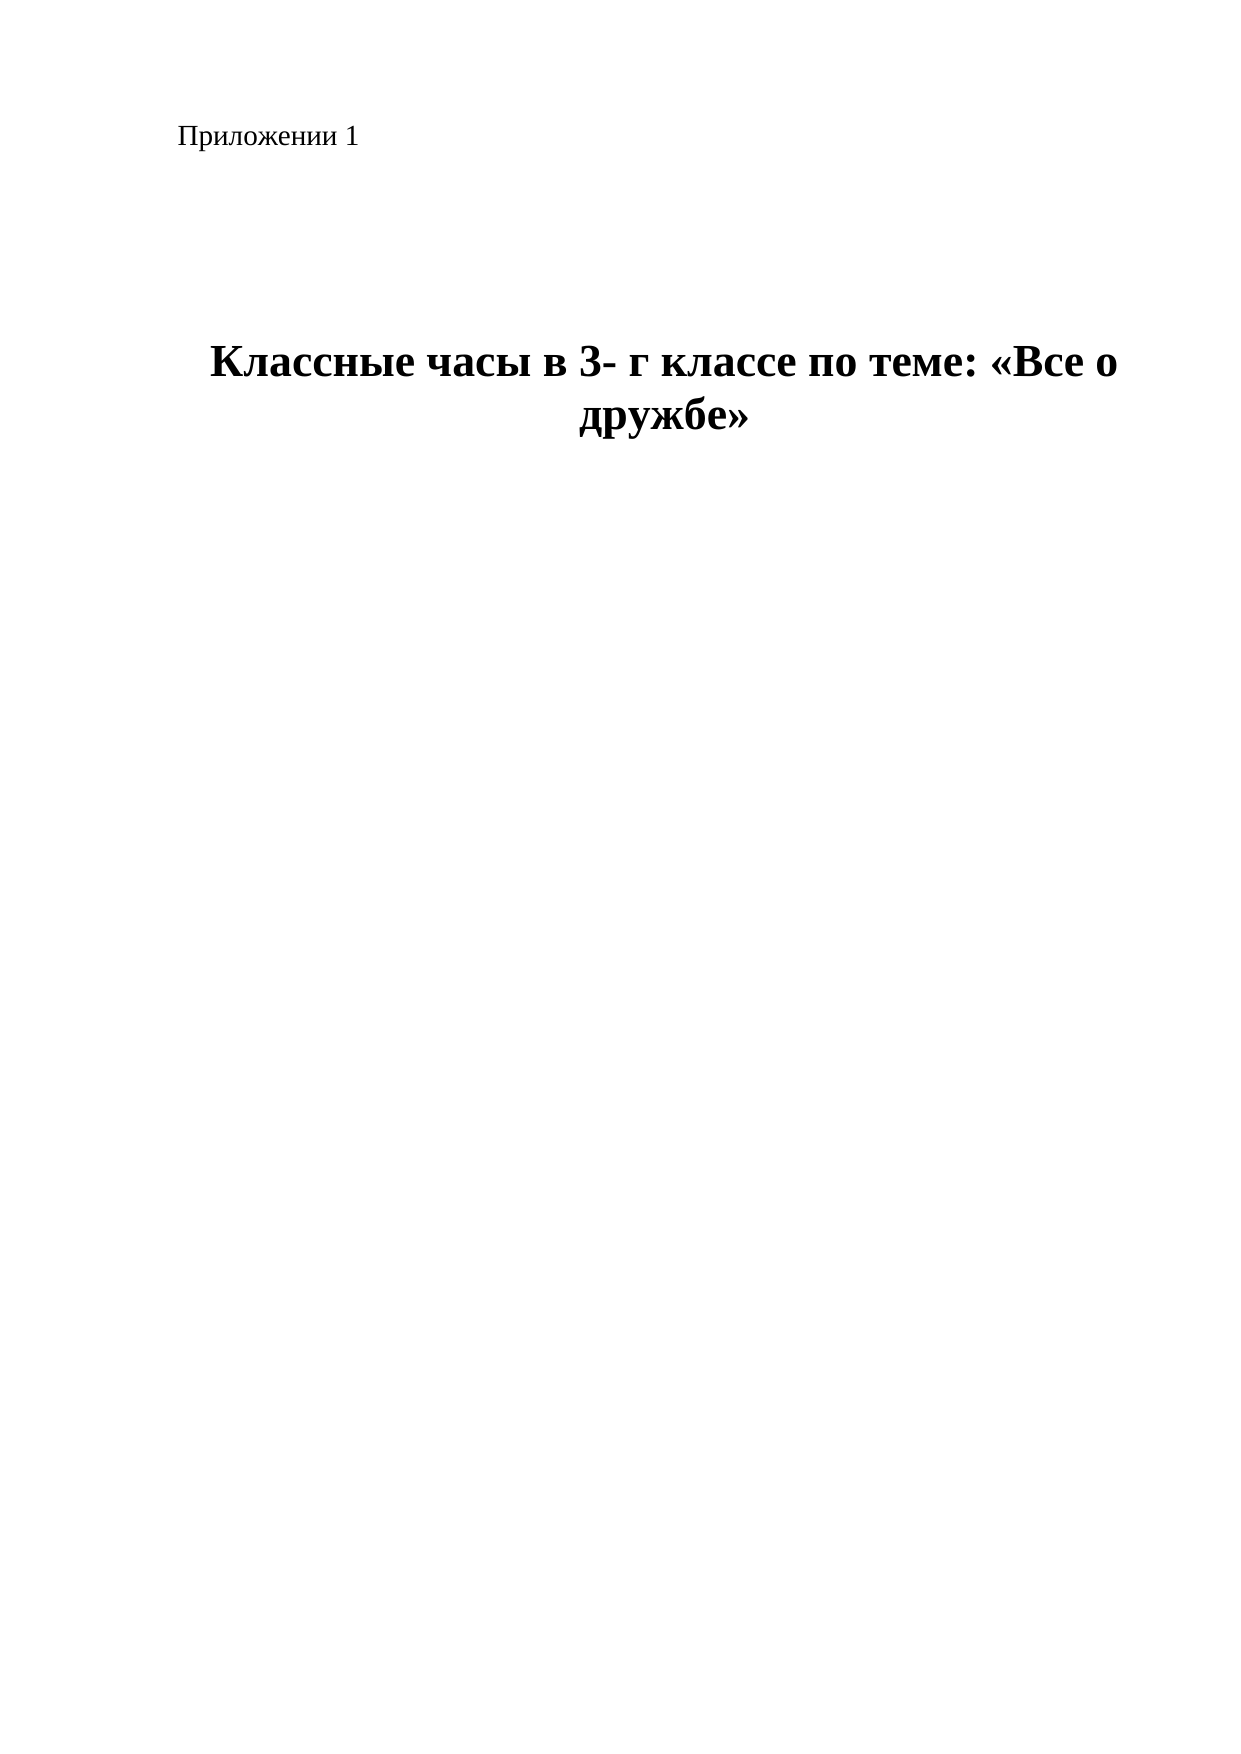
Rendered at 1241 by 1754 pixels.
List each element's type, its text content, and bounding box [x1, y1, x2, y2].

text Приложении 1 [177, 118, 1152, 152]
text Классные часы в 3- г классе по теме: «Все о дружбе» [177, 334, 1152, 439]
